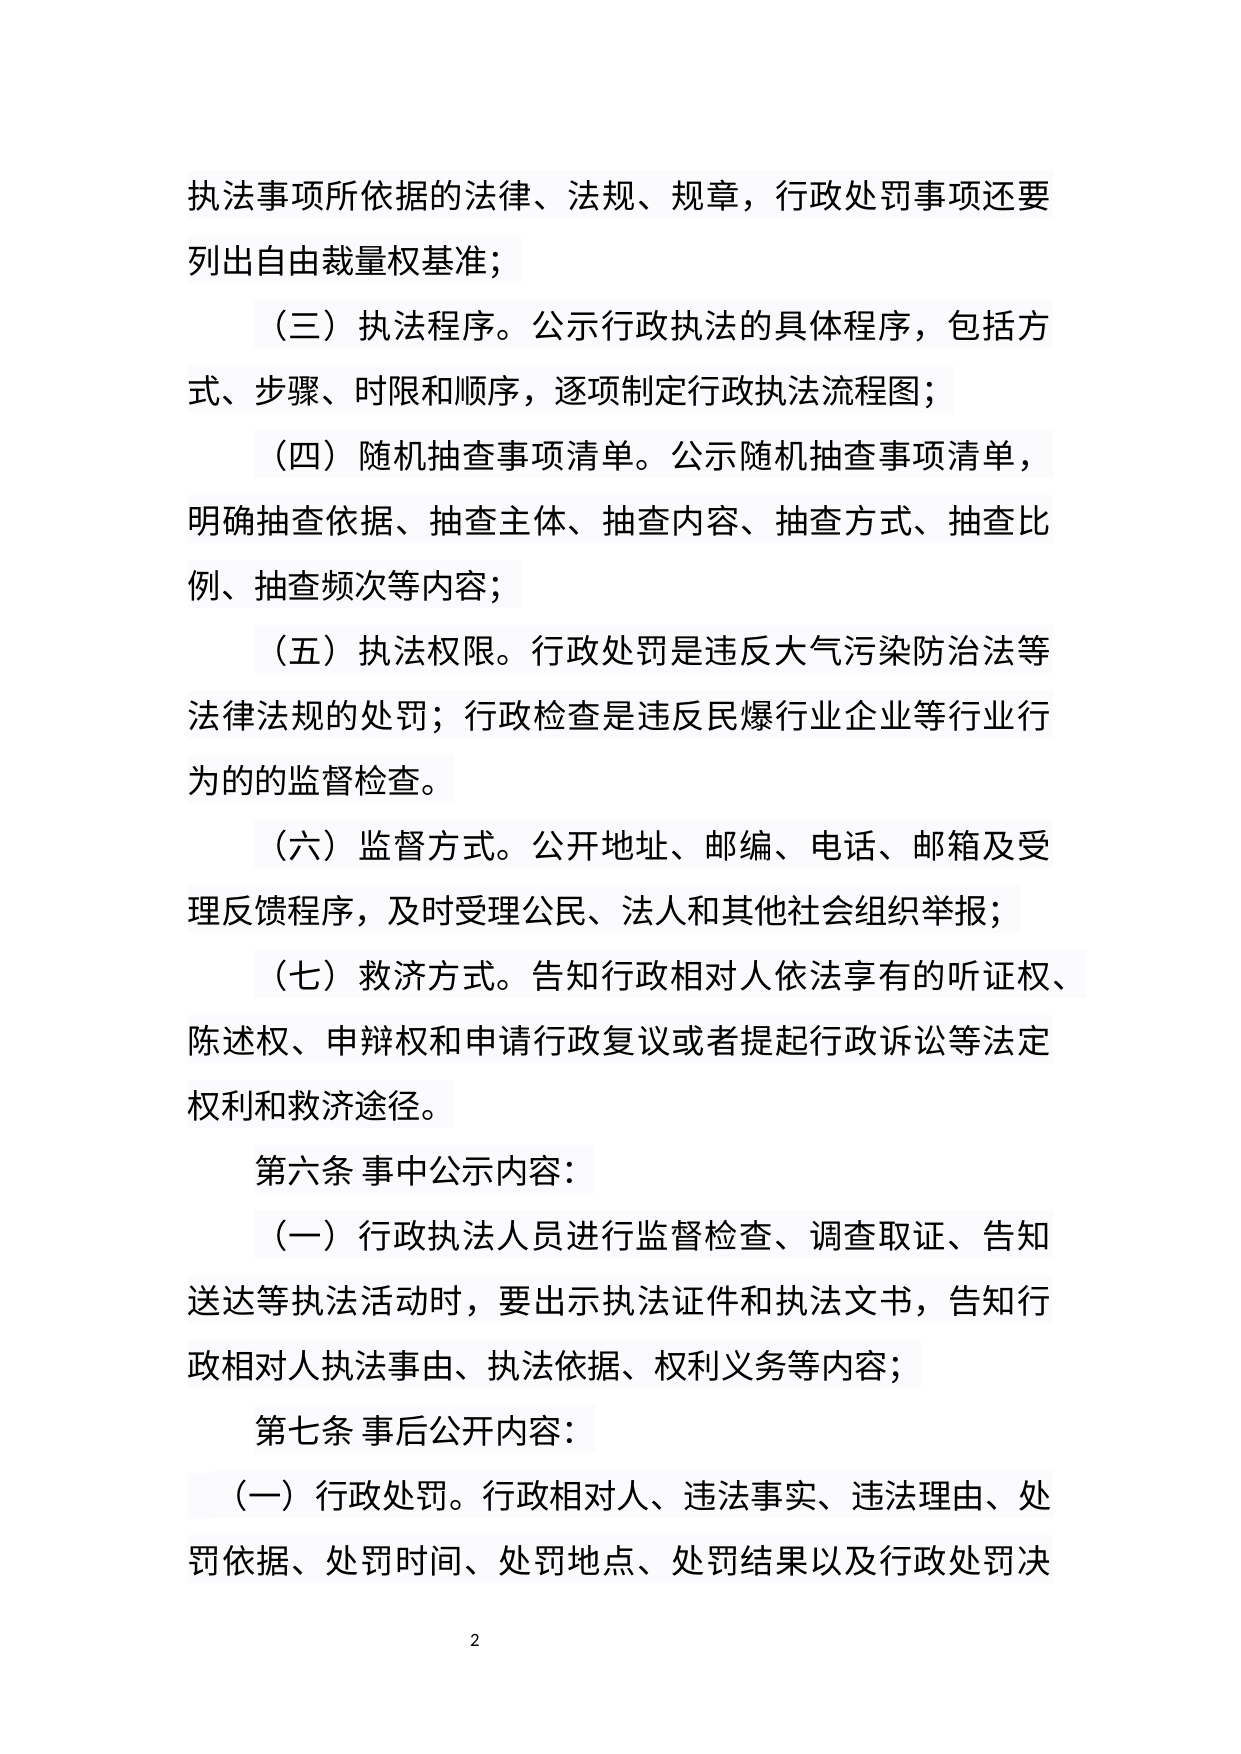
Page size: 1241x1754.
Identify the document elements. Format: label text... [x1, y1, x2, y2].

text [187, 162, 1053, 292]
text 第六条 事中公示内容： [187, 1137, 1053, 1202]
text （七）救济方式。告知行政相对人依法享有的听证权、陈述权、申辩权和申请行政复议或者提起行政诉讼等法定权利和救济途径。 [187, 942, 1053, 1137]
text （四）随机抽查事项清单。公示随机抽查事项清单，明确抽查依据、抽查主体、抽查内容、抽查方式、抽查比例、抽查频次等内容； [187, 422, 1053, 617]
text （三）执法程序。公示行政执法的具体程序，包括方式、步骤、时限和顺序，逐项制定行政执法流程图； [187, 292, 1053, 422]
text （六）监督方式。公开地址、邮编、电话、邮箱及受理反馈程序，及时受理公民、法人和其他社会组织举报； [187, 812, 1053, 942]
text （五）执法权限。行政处罚是违反大气污染防治法等法律法规的处罚；行政检查是违反民爆行业企业等行业行为的的监督检查。 [187, 617, 1053, 812]
text （一）行政执法人员进行监督检查、调查取证、告知送达等执法活动时，要出示执法证件和执法文书，告知行政相对人执法事由、执法依据、权利义务等内容； [187, 1202, 1053, 1397]
text 第七条 事后公开内容： [187, 1397, 1053, 1462]
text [187, 1462, 1053, 1592]
